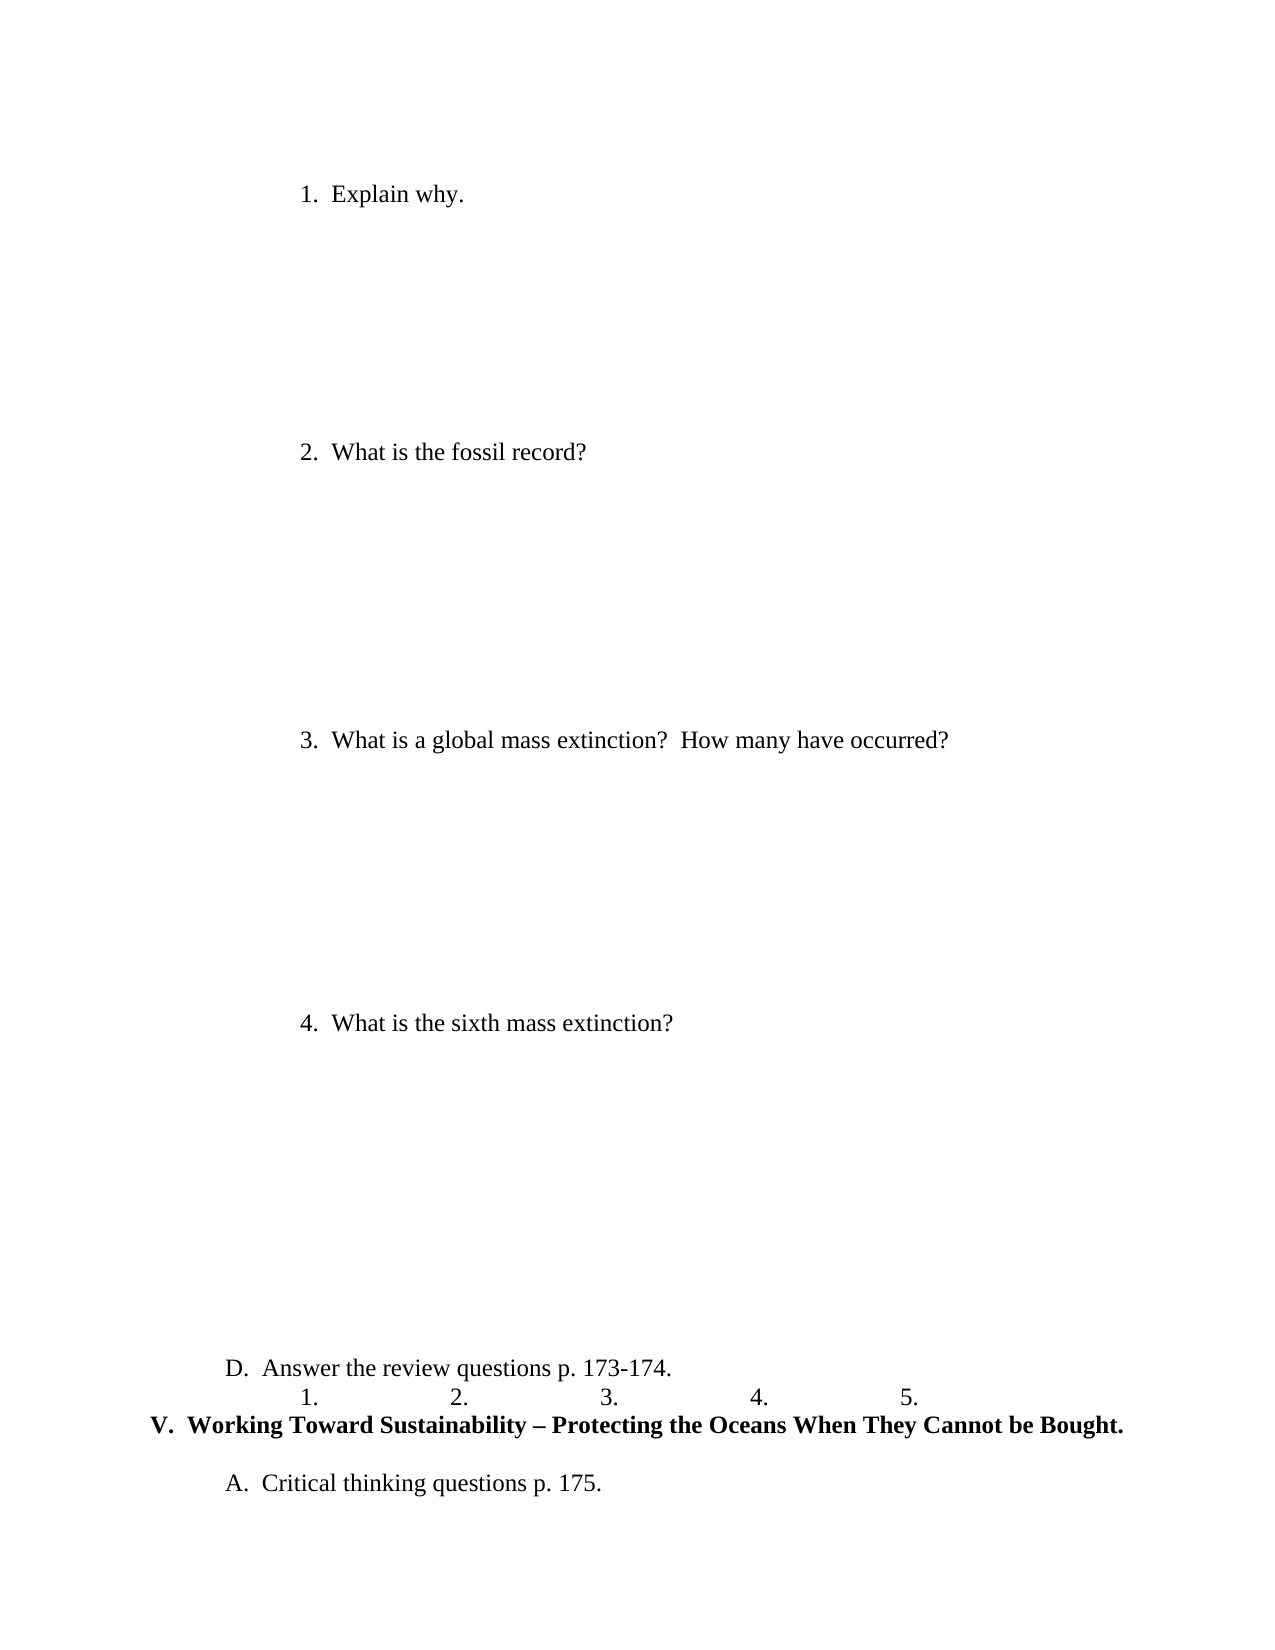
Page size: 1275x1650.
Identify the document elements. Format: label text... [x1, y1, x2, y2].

text 3. What is a global mass extinction? How many have occurred? [150, 725, 1200, 754]
text D. Answer the review questions p. 173-174. [150, 1353, 1200, 1382]
text 4. What is the sixth mass extinction? [150, 1008, 1200, 1037]
text 1. 2. 3. 4. 5. [150, 1382, 1125, 1410]
text 1. Explain why. [150, 179, 1200, 207]
text 2. What is the fossil record? [150, 437, 1200, 466]
text V. Working Toward Sustainability – Protecting the Oceans When They Cannot be Bought. [150, 1410, 1200, 1439]
text A. Critical thinking questions p. 175. [150, 1468, 1200, 1497]
